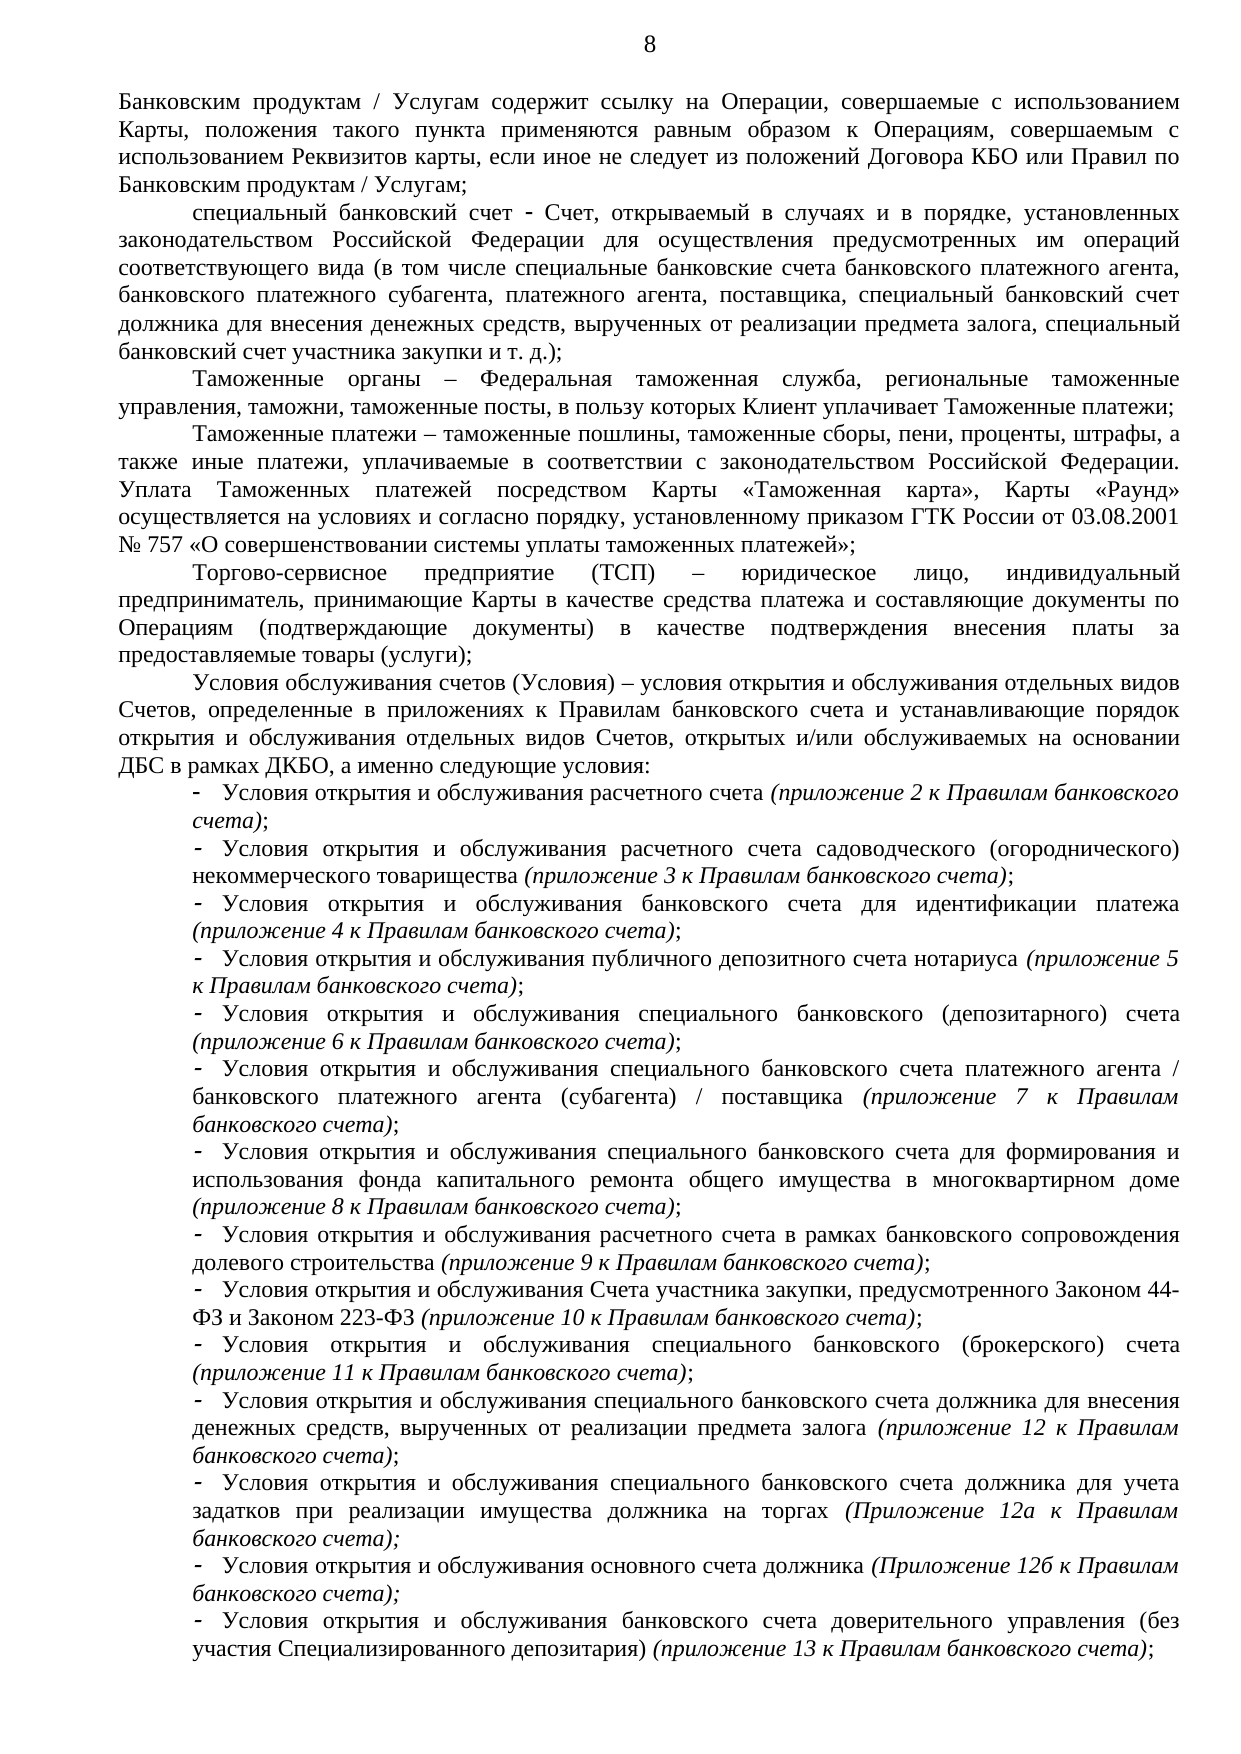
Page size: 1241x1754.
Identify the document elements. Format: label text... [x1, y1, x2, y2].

list Условия открытия и обслуживания банковского счета доверительного управления (без участия Специализированного депозитария) (приложение 13 к Правилам банковского счета); [192, 1606, 1181, 1662]
text специальный банковский счет Счет, открываемый в случаях и в порядке, установленных законодательством Российской Федерации для осуществления предусмотренных им операций соответствующего вида (в том числе специальные банковские счета банковского платежного агента, банковского платежного субагента, платежного агента, поставщика, специальный банковский счет должника для внесения денежных средств, вырученных от реализации предмета залога, специальный банковский счет участника закупки и т. д.); [118, 197, 1181, 364]
list Условия открытия и обслуживания банковского счета для идентификации платежа (приложение 4 к Правилам банковского счета); [192, 889, 1181, 944]
list Условия открытия и обслуживания специального банковского счета платежного агента / банковского платежного агента (субагента) / поставщика (приложение 7 к Правилам банковского счета); [192, 1054, 1181, 1137]
list Условия открытия и обслуживания расчетного счета (приложение 2 к Правилам банковского счета); [192, 778, 1181, 833]
list Условия открытия и обслуживания основного счета должника (Приложение 12б к Правилам банковского счета); [192, 1551, 1181, 1606]
list Условия открытия и обслуживания специального банковского счета для формирования и использования фонда капитального ремонта общего имущества в многоквартирном доме (приложение 8 к Правилам банковского счета); [192, 1137, 1181, 1220]
list Условия открытия и обслуживания расчетного счета в рамках банковского сопровождения долевого строительства (приложение 9 к Правилам банковского счета); [192, 1220, 1181, 1275]
list Условия открытия и обслуживания публичного депозитного счета нотариуса (приложение 5 к Правилам банковского счета); [192, 944, 1181, 999]
list Условия открытия и обслуживания специального банковского счета должника для внесения денежных средств, вырученных от реализации предмета залога (приложение 12 к Правилам банковского счета); [192, 1386, 1181, 1468]
text Условия обслуживания счетов (Условия) – условия открытия и обслуживания отдельных видов Счетов, определенные в приложениях к Правилам банковского счета и устанавливающие порядок открытия и обслуживания отдельных видов Счетов, открытых и/или обслуживаемых на основании ДБС в рамках ДКБО, а именно следующие условия: [118, 668, 1181, 778]
list Условия открытия и обслуживания Счета участника закупки, предусмотренного Законом 44-ФЗ и Законом 223-ФЗ (приложение 10 к Правилам банковского счета); [192, 1275, 1181, 1330]
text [118, 87, 1181, 197]
list Условия открытия и обслуживания специального банковского (депозитарного) счета (приложение 6 к Правилам банковского счета); [192, 999, 1181, 1054]
text Таможенные платежи – таможенные пошлины, таможенные сборы, пени, проценты, штрафы, а также иные платежи, уплачиваемые в соответствии с законодательством Российской Федерации. Уплата Таможенных платежей посредством Карты «Таможенная карта», Карты «Раунд» осуществляется на условиях и согласно порядку, установленному приказом ГТК России от 03.08.2001 № 757 «О совершенствовании системы уплаты таможенных платежей»; [118, 419, 1181, 557]
text Торгово-сервисное предприятие (ТСП) – юридическое лицо, индивидуальный предприниматель, принимающие Карты в качестве средства платежа и составляющие документы по Операциям (подтверждающие документы) в качестве подтверждения внесения платы за предоставляемые товары (услуги); [118, 557, 1181, 668]
list Условия открытия и обслуживания расчетного счета садоводческого (огороднического) некоммерческого товарищества (приложение 3 к Правилам банковского счета); [192, 833, 1181, 889]
list Условия открытия и обслуживания специального банковского счета должника для учета задатков при реализации имущества должника на торгах (Приложение 12а к Правилам банковского счета); [192, 1468, 1181, 1551]
text Таможенные органы – Федеральная таможенная служба, региональные таможенные управления, таможни, таможенные посты, в пользу которых Клиент уплачивает Таможенные платежи; [118, 364, 1181, 419]
list Условия открытия и обслуживания специального банковского (брокерского) счета (приложение 11 к Правилам банковского счета); [192, 1330, 1181, 1386]
